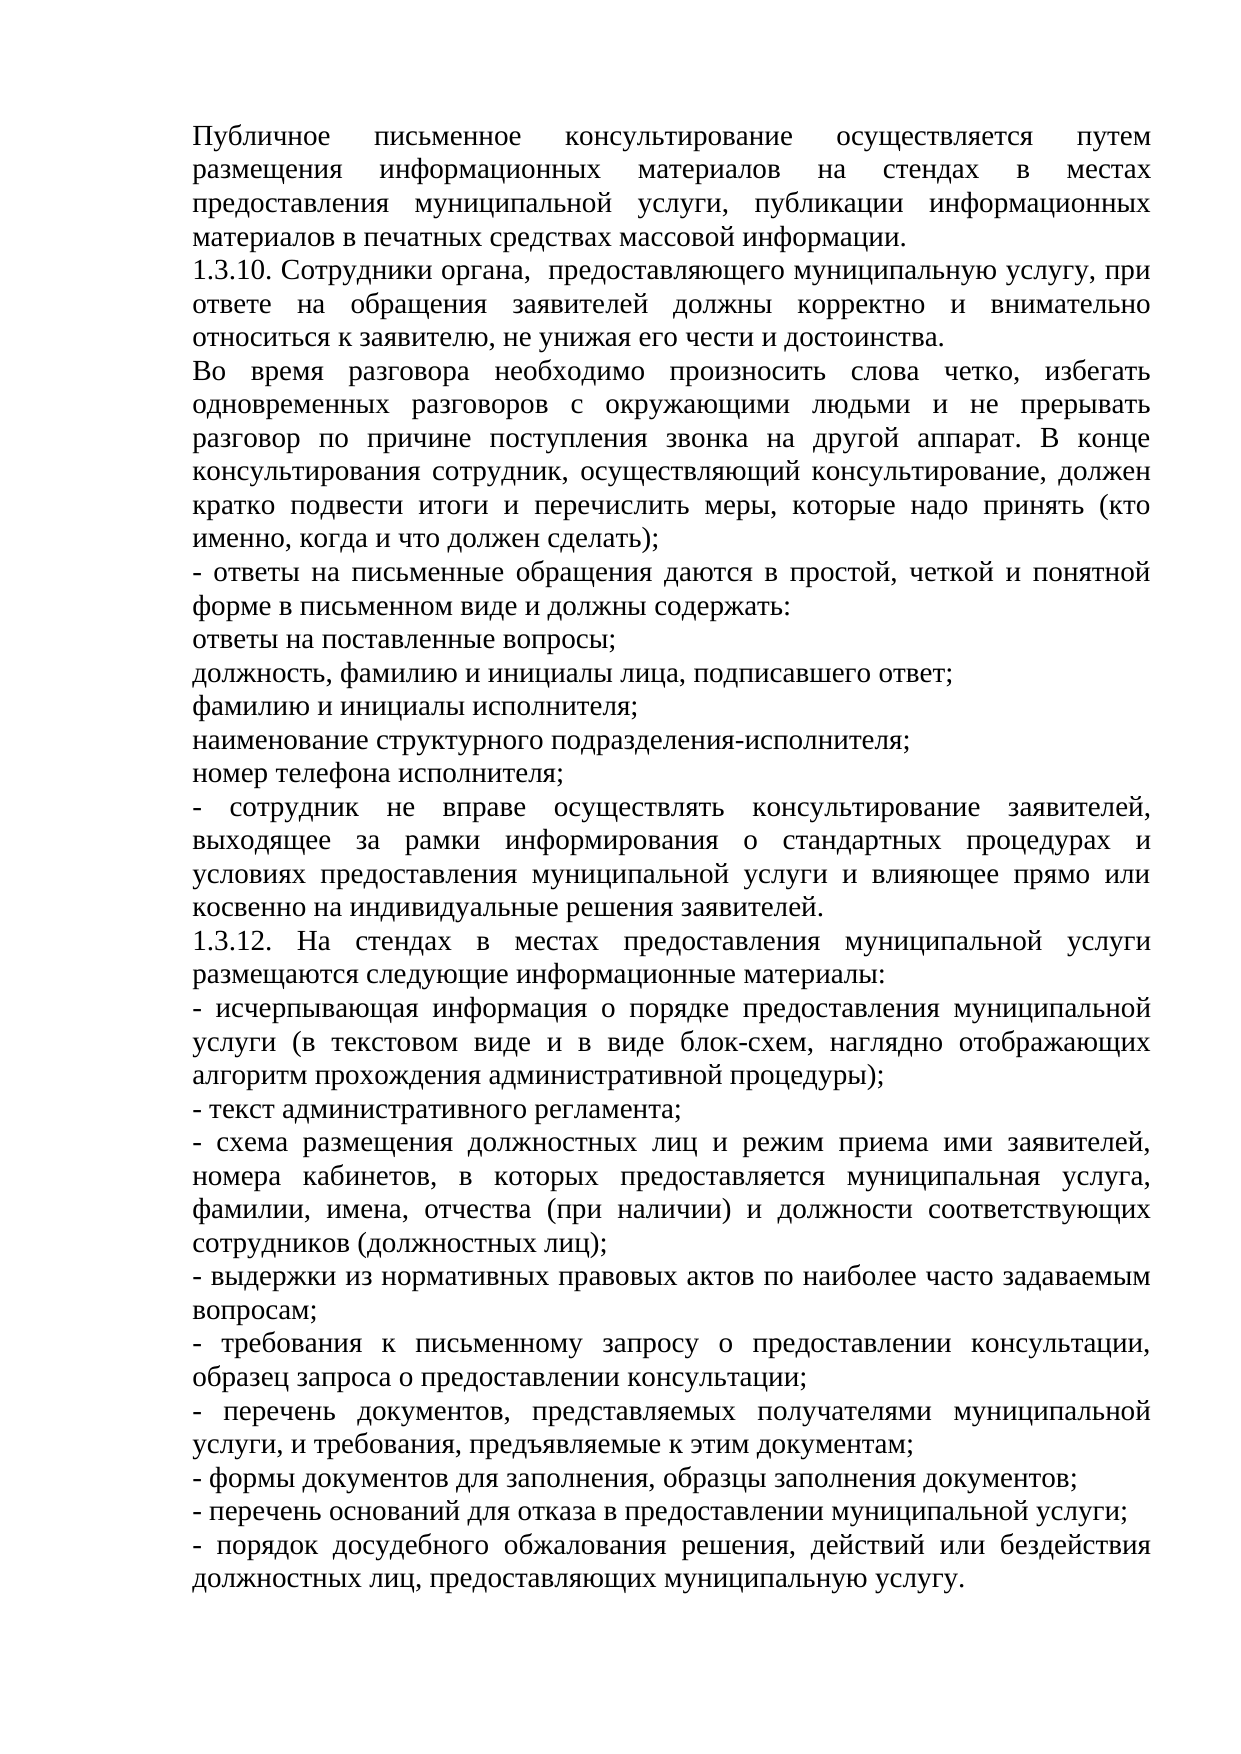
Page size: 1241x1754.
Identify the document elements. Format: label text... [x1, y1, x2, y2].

text номер телефона исполнителя; [192, 755, 1152, 789]
text 1.3.12. На стендах в местах предоставления муниципальной услуги размещаются следующие информационные материалы: [192, 923, 1152, 990]
text - ответы на письменные обращения даются в простой, четкой и понятной форме в письменном виде и должны содержать: [192, 554, 1152, 621]
text - исчерпывающая информация о порядке предоставления муниципальной услуги (в текстовом виде и в виде блок-схем, наглядно отображающих алгоритм прохождения административной процедуры); [192, 990, 1152, 1091]
text должность, фамилию и инициалы лица, подписавшего ответ; [192, 655, 1152, 688]
text 1.3.10. Сотрудники органа, предоставляющего муниципальную услугу, при ответе на обращения заявителей должны корректно и внимательно относиться к заявителю, не унижая его чести и достоинства. [192, 252, 1152, 353]
text - текст административного регламента; [192, 1091, 1152, 1124]
text - требования к письменному запросу о предоставлении консультации, образец запроса о предоставлении консультации; [192, 1326, 1152, 1393]
text - перечень оснований для отказа в предоставлении муниципальной услуги; [192, 1493, 1152, 1527]
text фамилию и инициалы исполнителя; [192, 688, 1152, 722]
text наименование структурного подразделения-исполнителя; [192, 722, 1152, 755]
text - формы документов для заполнения, образцы заполнения документов; [192, 1460, 1152, 1493]
text - перечень документов, представляемых получателями муниципальной услуги, и требования, предъявляемые к этим документам; [192, 1393, 1152, 1460]
text - порядок досудебного обжалования решения, действий или бездействия должностных лиц, предоставляющих муниципальную услугу. [192, 1527, 1152, 1594]
text Во время разговора необходимо произносить слова четко, избегать одновременных разговоров с окружающими людьми и не прерывать разговор по причине поступления звонка на другой аппарат. В конце консультирования сотрудник, осуществляющий консультирование, должен кратко подвести итоги и перечислить меры, которые надо принять (кто именно, когда и что должен сделать); [192, 353, 1152, 554]
text - сотрудник не вправе осуществлять консультирование заявителей, выходящее за рамки информирования о стандартных процедурах и условиях предоставления муниципальной услуги и влияющее прямо или косвенно на индивидуальные решения заявителей. [192, 789, 1152, 923]
text Публичное письменное консультирование осуществляется путем размещения информационных материалов на стендах в местах предоставления муниципальной услуги, публикации информационных материалов в печатных средствах массовой информации. [192, 118, 1152, 252]
text - схема размещения должностных лиц и режим приема ими заявителей, номера кабинетов, в которых предоставляется муниципальная услуга, фамилии, имена, отчества (при наличии) и должности соответствующих сотрудников (должностных лиц); [192, 1124, 1152, 1258]
text ответы на поставленные вопросы; [192, 621, 1152, 655]
text - выдержки из нормативных правовых актов по наиболее часто задаваемым вопросам; [192, 1258, 1152, 1326]
